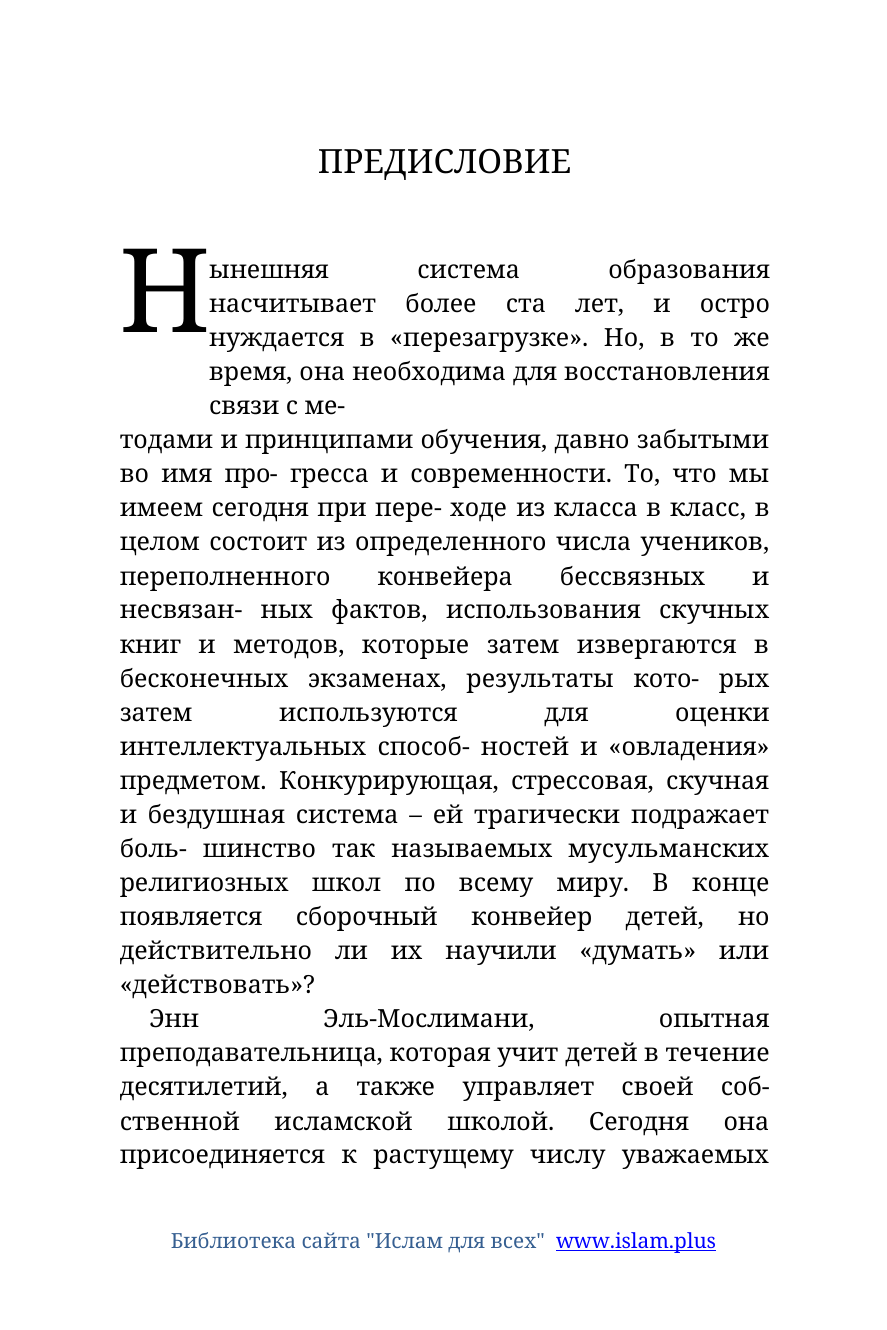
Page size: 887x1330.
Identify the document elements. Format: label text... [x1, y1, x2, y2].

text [119, 1001, 769, 1171]
text тодами и принципами обучения, давно забытыми во имя про- гресса и современности. То, что мы имеем сегодня при пере- ходе из класса в класс, в целом состоит из определенного числа учеников, переполненного конвейера бессвязных и несвязан- ных фактов, использования скучных книг и методов, которые затем извергаются в бесконечных экзаменах, результаты кото- рых затем используются для оценки интеллектуальных способ- ностей и «овладения» предметом. Конкурирующая, стрессовая, скучная и бездушная система – ей трагически подражает боль- шинство так называемых мусульманских религиозных школ по всему миру. В конце появляется сборочный конвейер детей, но действительно ли их научили «думать» или «действовать»? [119, 422, 769, 1001]
text ынешняя система образования насчитывает более ста лет, и остро нуждается в «перезагрузке». Но, в то же время, она необходима для восстановления связи с ме- [209, 251, 770, 422]
subtitle ПРЕДИСЛОВИЕ [164, 138, 724, 184]
